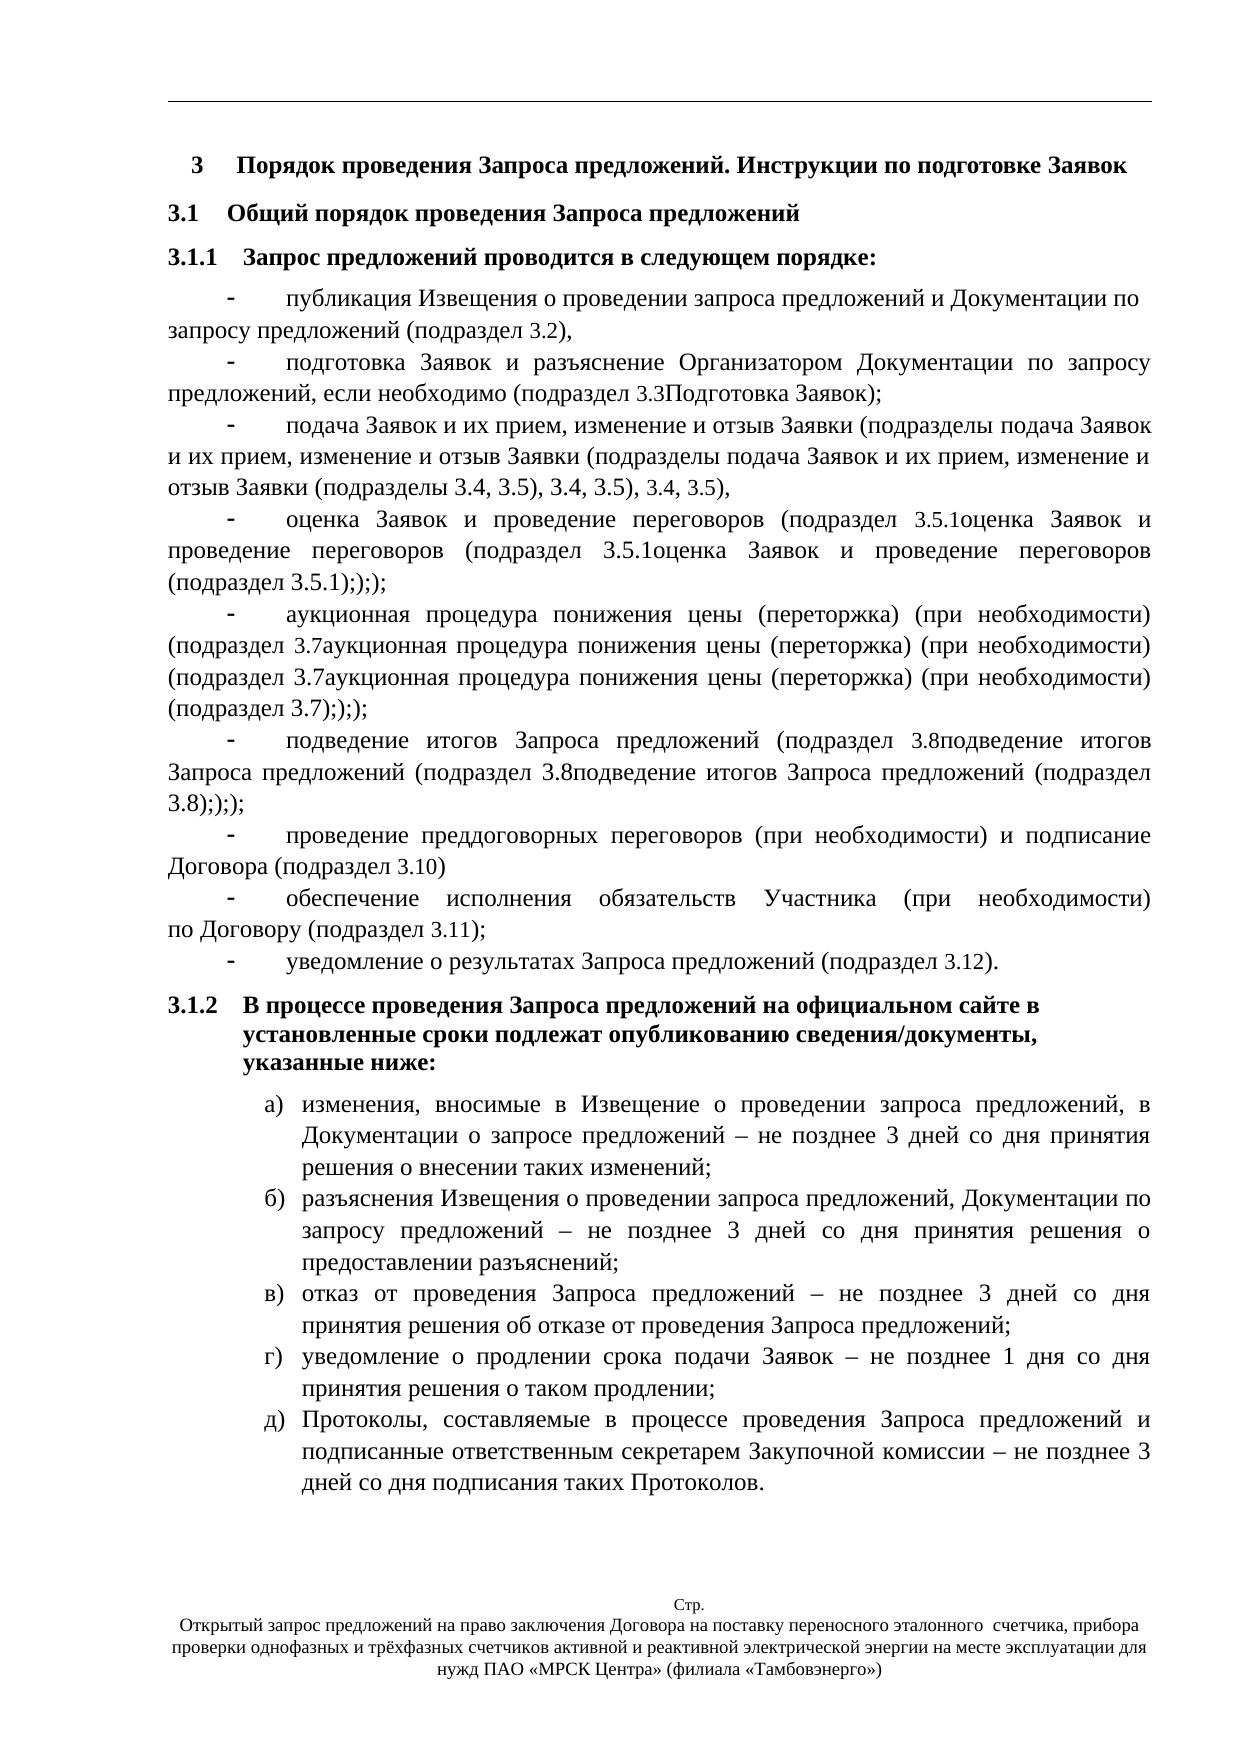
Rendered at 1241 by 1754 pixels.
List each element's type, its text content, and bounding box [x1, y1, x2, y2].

list изменения, вносимые в Извещение о проведении запроса предложений, в Документации о запросе предложений – не позднее 3 дней со дня принятия решения о внесении таких изменений; [264, 1089, 1152, 1181]
list подготовка Заявок и разъяснение Организатором Документации по запросу предложений, если необходимо (подраздел 3.3); [168, 347, 1152, 407]
list проведение преддоговорных переговоров (при необходимости) и подписание Договора (подраздел 3.10) [168, 820, 1152, 880]
subtitle Запрос предложений проводится в следующем порядке: [168, 242, 1152, 271]
list подача Заявок и их прием, изменение и отзыв Заявки (подразделы 3.4, 3.5), [168, 410, 1152, 501]
list разъяснения Извещения о проведении запроса предложений, Документации по запросу предложений – не позднее 3 дней со дня принятия решения о предоставлении разъяснений; [264, 1183, 1152, 1275]
list оценка Заявок и проведение переговоров (подраздел 3.5.1); [168, 504, 1152, 596]
list уведомление о результатах Запроса предложений (подраздел 3.12). [168, 946, 1152, 975]
list отказ от проведения Запроса предложений – не позднее 3 дней со дня принятия решения об отказе от проведения Запроса предложений; [264, 1278, 1152, 1338]
subtitle Порядок проведения Запроса предложений. Инструкции по подготовке Заявок [166, 150, 1152, 179]
subtitle Общий порядок проведения Запроса предложений [168, 198, 1152, 227]
list аукционная процедура понижения цены (переторжка) (при необходимости) (подраздел 3.7); [168, 599, 1152, 722]
list уведомление о продлении срока подачи Заявок – не позднее 1 дня со дня принятия решения о таком продлении; [264, 1341, 1152, 1402]
list подведение итогов Запроса предложений (подраздел 3.8); [168, 725, 1152, 817]
subtitle В процессе проведения Запроса предложений на официальном сайте в установленные сроки подлежат опубликованию сведения/документы, указанные ниже: [168, 990, 1152, 1076]
list Протоколы, составляемые в процессе проведения Запроса предложений и подписанные ответственным секретарем Закупочной комиссии – не позднее 3 дней со дня подписания таких Протоколов. [264, 1404, 1152, 1496]
list обеспечение исполнения обязательств Участника (при необходимости) по Договору (подраздел 3.11); [168, 883, 1152, 943]
list публикация Извещения о проведении запроса предложений и Документации по запросу предложений (подраздел 3.2), [168, 283, 1152, 344]
